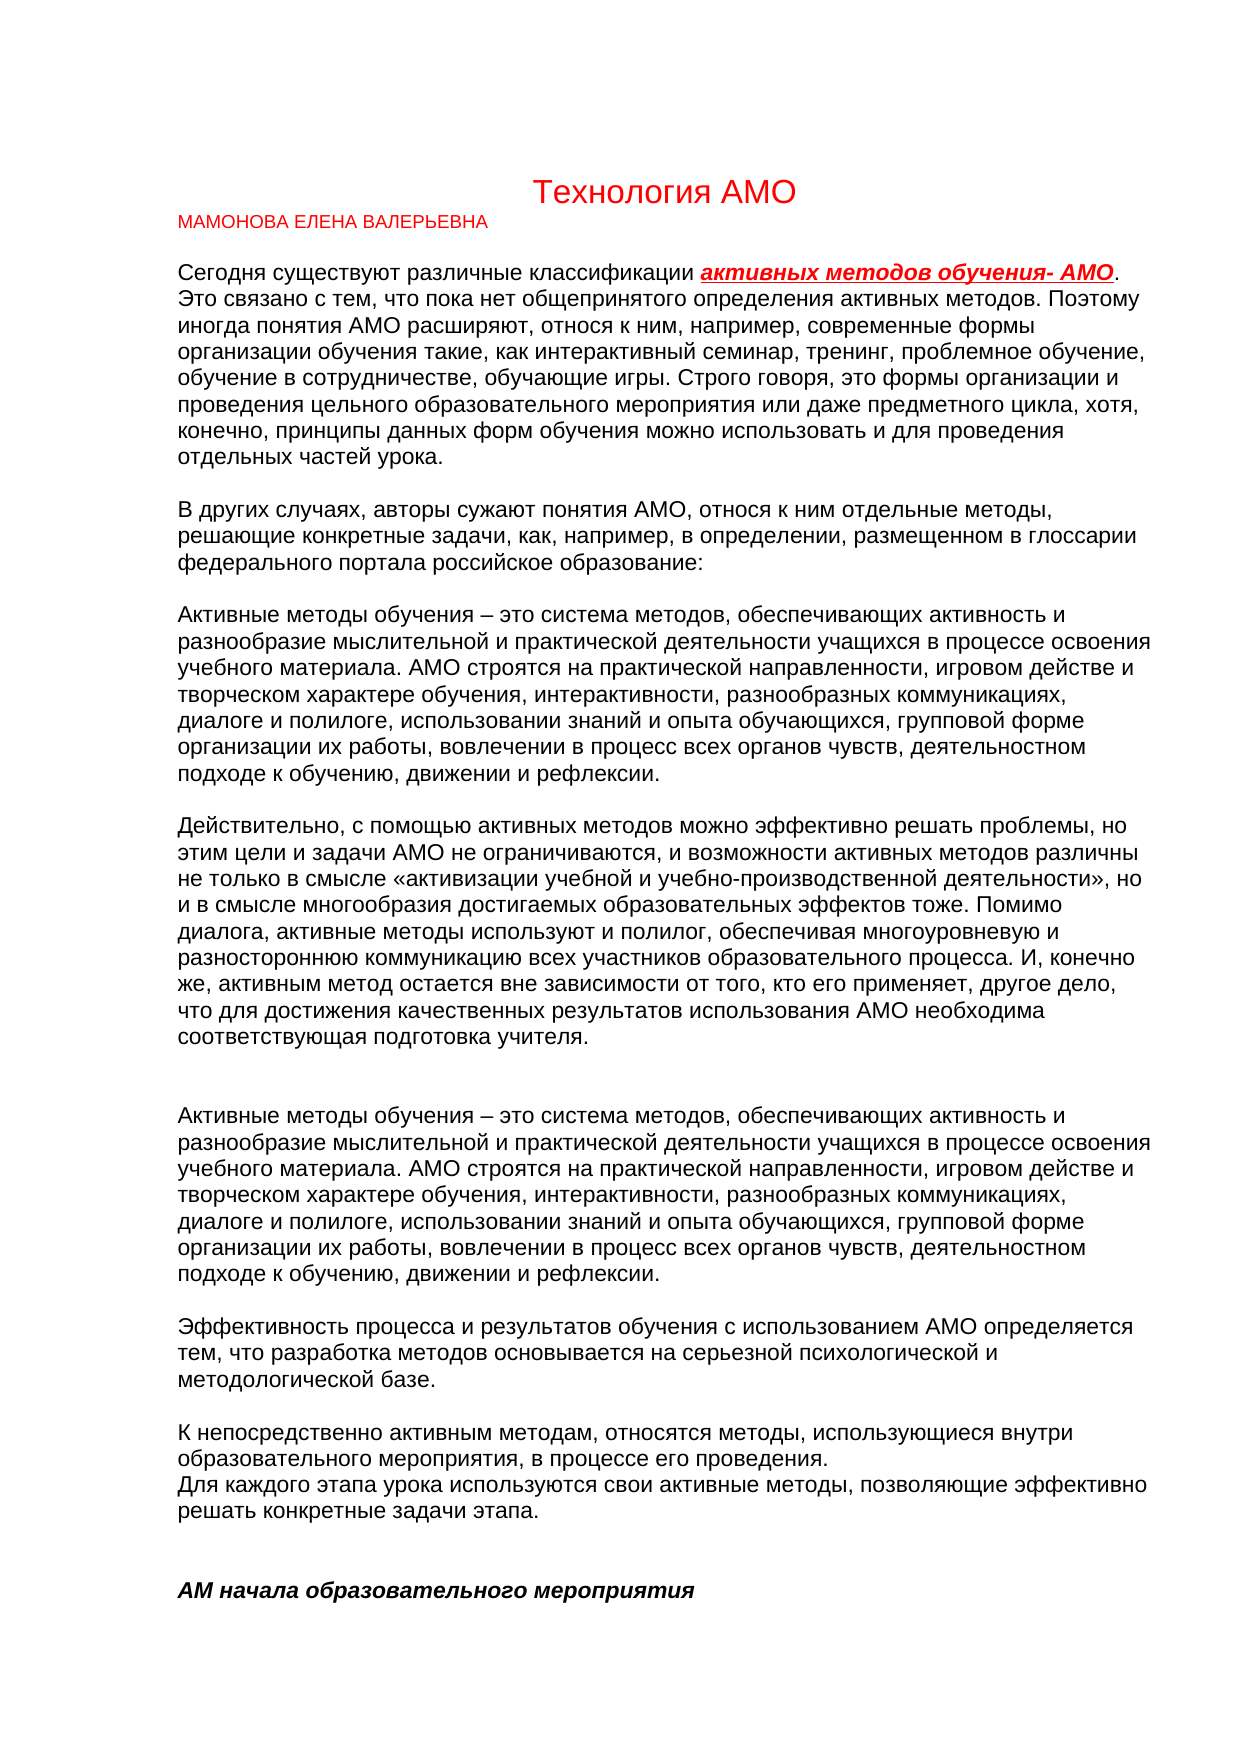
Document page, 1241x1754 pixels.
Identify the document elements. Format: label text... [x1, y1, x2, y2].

text Эффективность процесса и результатов обучения с использованием АМО определяется тем, что разработка методов основывается на серьезной психологической и методологической базе. [177, 1313, 1152, 1392]
text Активные методы обучения – это система методов, обеспечивающих активность и разнообразие мыслительной и практической деятельности учащихся в процессе освоения учебного материала. АМО строятся на практической направленности, игровом действе и творческом характере обучения, интерактивности, разнообразных коммуникациях, диалоге и полилоге, использовании знаний и опыта обучающихся, групповой форме организации их работы, вовлечении в процесс всех органов чувств, деятельностном подходе к обучению, движении и рефлексии. [177, 1102, 1152, 1287]
text Для каждого этапа урока используются свои активные методы, позволяющие эффективно решать конкретные задачи этапа. [177, 1471, 1152, 1524]
text В других случаях, авторы сужают понятия АМО, относя к ним отдельные методы, решающие конкретные задачи, как, например, в определении, размещенном в глоссарии федерального портала российское образование: [177, 496, 1152, 575]
text Активные методы обучения – это система методов, обеспечивающих активность и разнообразие мыслительной и практической деятельности учащихся в процессе освоения учебного материала. АМО строятся на практической направленности, игровом действе и творческом характере обучения, интерактивности, разнообразных коммуникациях, диалоге и полилоге, использовании знаний и опыта обучающихся, групповой форме организации их работы, вовлечении в процесс всех органов чувств, деятельностном подходе к обучению, движении и рефлексии. [177, 601, 1152, 786]
text Технология АМО [177, 172, 1152, 211]
text К непосредственно активным методам, относятся методы, использующиеся внутри образовательного мероприятия, в процессе его проведения. [177, 1418, 1152, 1471]
text МАМОНОВА ЕЛЕНА ВАЛЕРЬЕВНА [177, 211, 1152, 232]
text Действительно, с помощью активных методов можно эффективно решать проблемы, но этим цели и задачи АМО не ограничиваются, и возможности активных методов различны не только в смысле «активизации учебной и учебно-производственной деятельности», но и в смысле многообразия достигаемых образовательных эффектов тоже. Помимо диалога, активные методы используют и полилог, обеспечивая многоуровневую и разностороннюю коммуникацию всех участников образовательного процесса. И, конечно же, активным метод остается вне зависимости от того, кто его применяет, другое дело, что для достижения качественных результатов использования АМО необходима соответствующая подготовка учителя. [177, 812, 1152, 1049]
text АМ начала образовательного мероприятия [177, 1577, 1152, 1603]
text Сегодня существуют различные классификации активных методов обучения- АМО. Это связано с тем, что пока нет общепринятого определения активных методов. Поэтому иногда понятия АМО расширяют, относя к ним, например, современные формы организации обучения такие, как интерактивный семинар, тренинг, проблемное обучение, обучение в сотрудничестве, обучающие игры. Строго говоря, это формы организации и проведения цельного образовательного мероприятия или даже предметного цикла, хотя, конечно, принципы данных форм обучения можно использовать и для проведения отдельных частей урока. [177, 259, 1152, 470]
